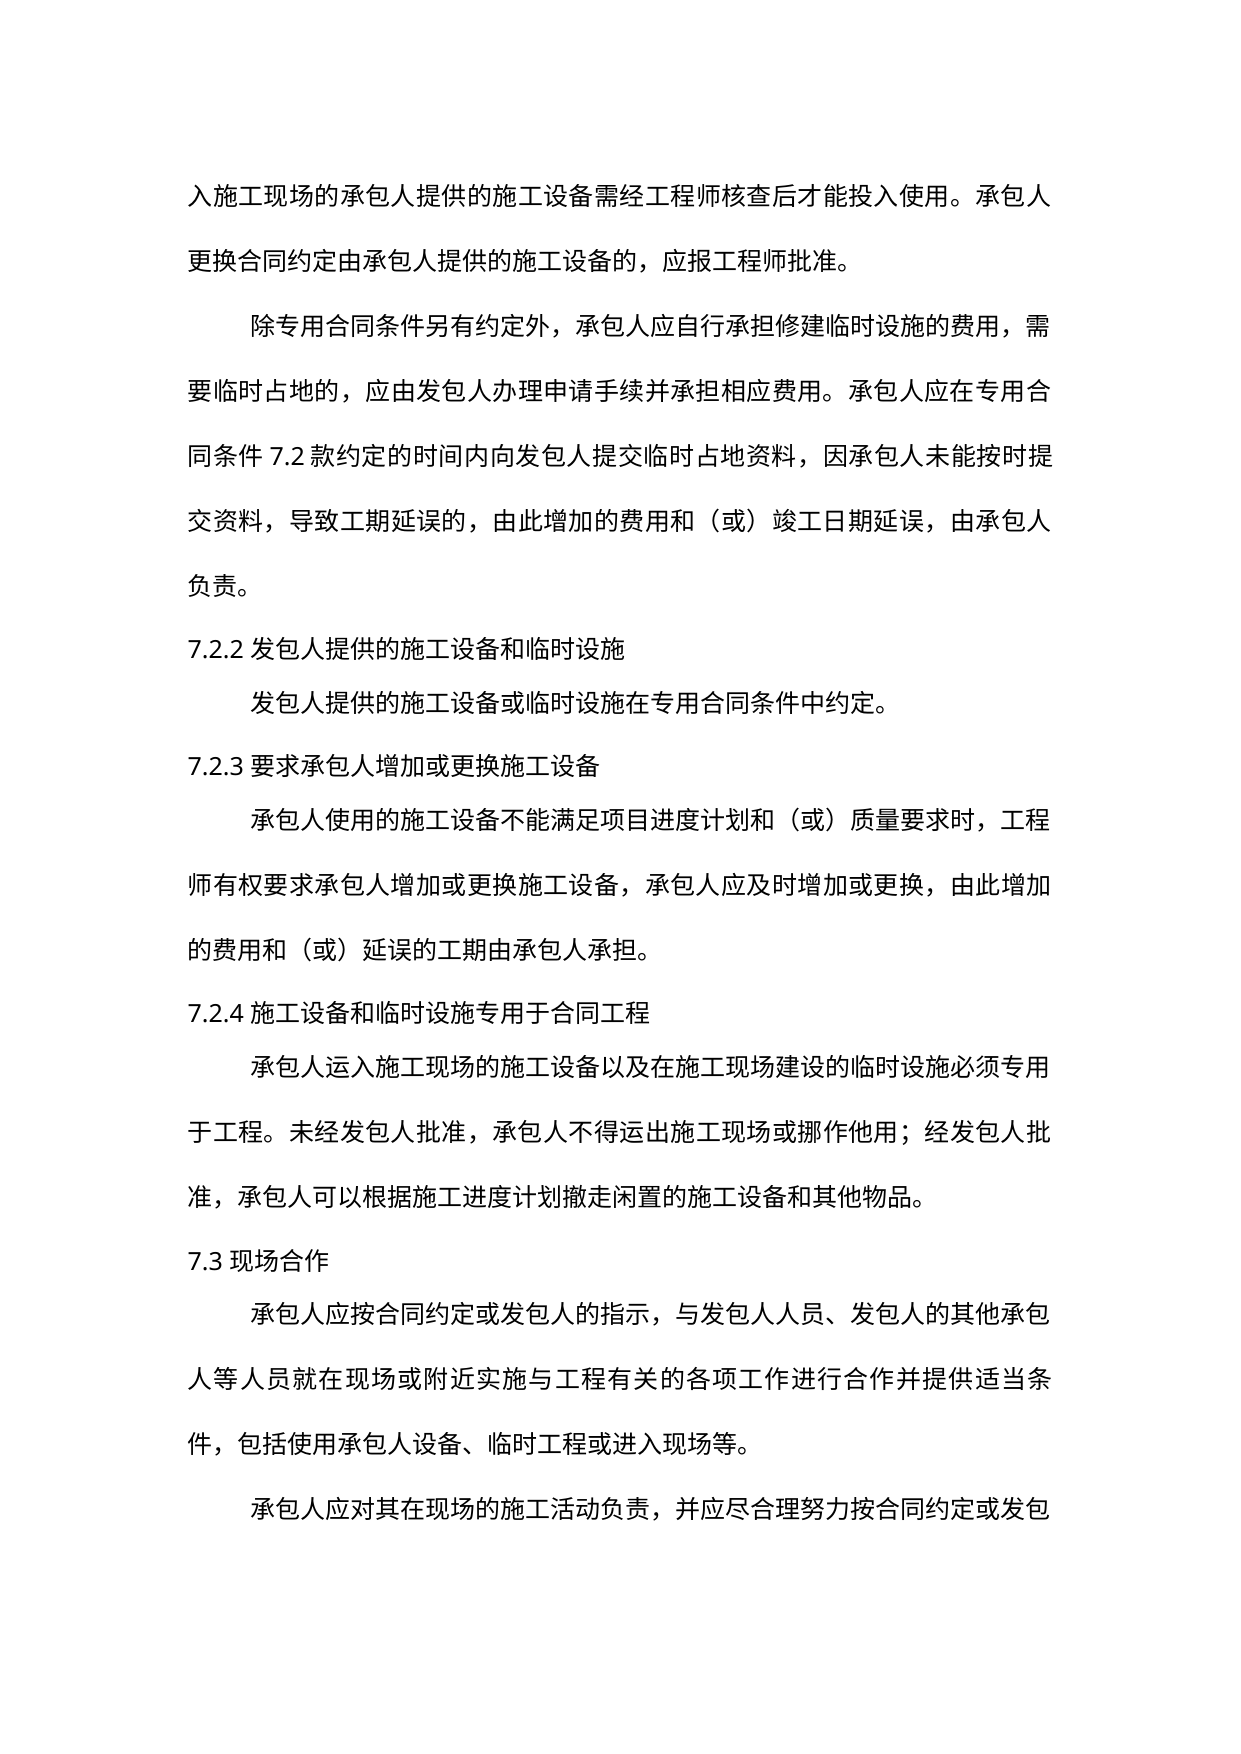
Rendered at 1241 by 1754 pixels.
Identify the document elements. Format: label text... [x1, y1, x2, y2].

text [187, 162, 1053, 292]
list 7.2.3 要求承包人增加或更换施工设备 [187, 734, 1053, 786]
list 7.2.2 发包人提供的施工设备和临时设施 [187, 617, 1053, 669]
list 7.2.4 施工设备和临时设施专用于合同工程 [187, 981, 1053, 1033]
text 承包人应按合同约定或发包人的指示，与发包人人员、发包人的其他承包人等人员就在现场或附近实施与工程有关的各项工作进行合作并提供适当条件，包括使用承包人设备、临时工程或进入现场等。 [187, 1280, 1053, 1475]
list 7.3 现场合作 [187, 1228, 1053, 1280]
text 承包人使用的施工设备不能满足项目进度计划和（或）质量要求时，工程师有权要求承包人增加或更换施工设备，承包人应及时增加或更换，由此增加的费用和（或）延误的工期由承包人承担。 [187, 786, 1053, 981]
text 承包人运入施工现场的施工设备以及在施工现场建设的临时设施必须专用于工程。未经发包人批准，承包人不得运出施工现场或挪作他用；经发包人批准，承包人可以根据施工进度计划撤走闲置的施工设备和其他物品。 [187, 1033, 1053, 1228]
text 发包人提供的施工设备或临时设施在专用合同条件中约定。 [187, 669, 1053, 734]
text 除专用合同条件另有约定外，承包人应自行承担修建临时设施的费用，需要临时占地的，应由发包人办理申请手续并承担相应费用。承包人应在专用合同条件7.2款约定的时间内向发包人提交临时占地资料，因承包人未能按时提交资料，导致工期延误的，由此增加的费用和（或）竣工日期延误，由承包人负责。 [187, 292, 1053, 617]
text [187, 1475, 1053, 1540]
